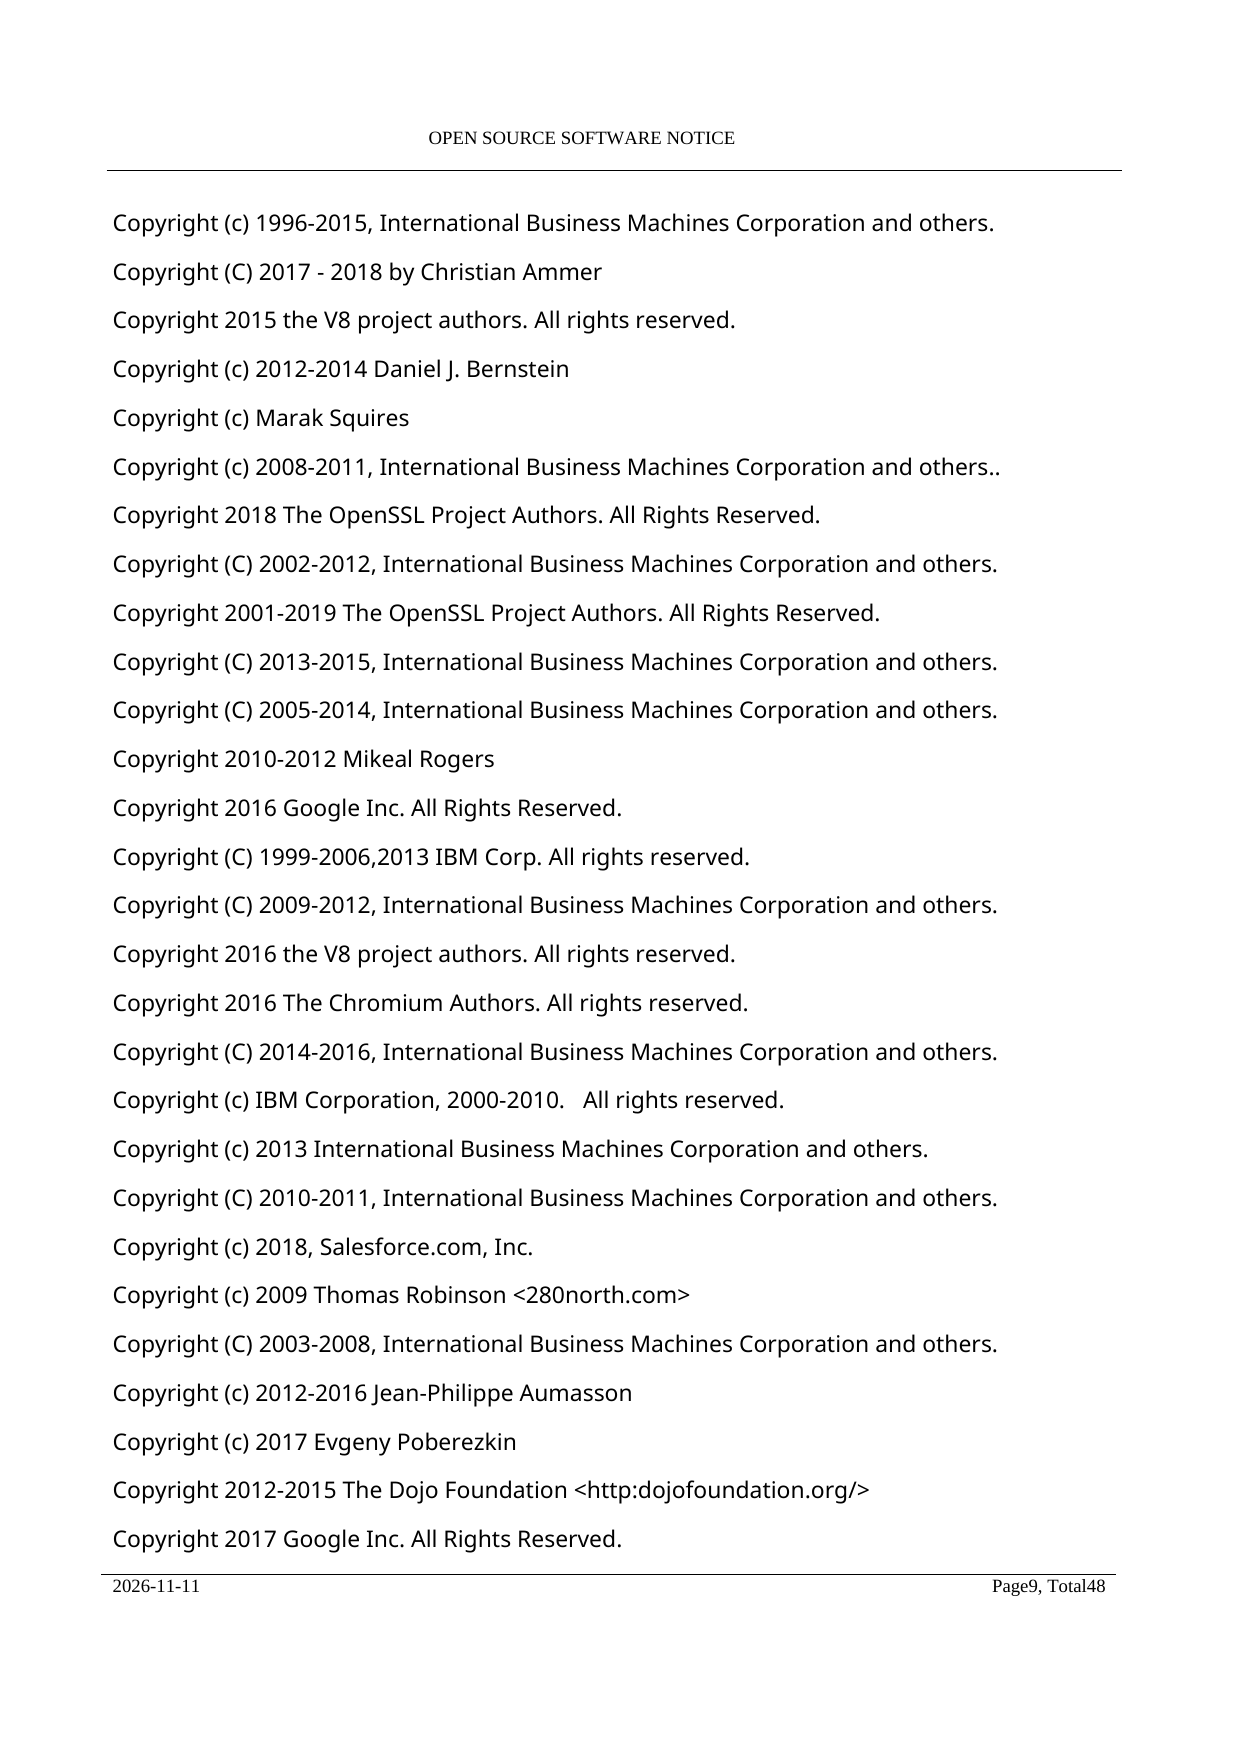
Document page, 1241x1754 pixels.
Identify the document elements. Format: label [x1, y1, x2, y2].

text [112, 206, 1128, 1555]
